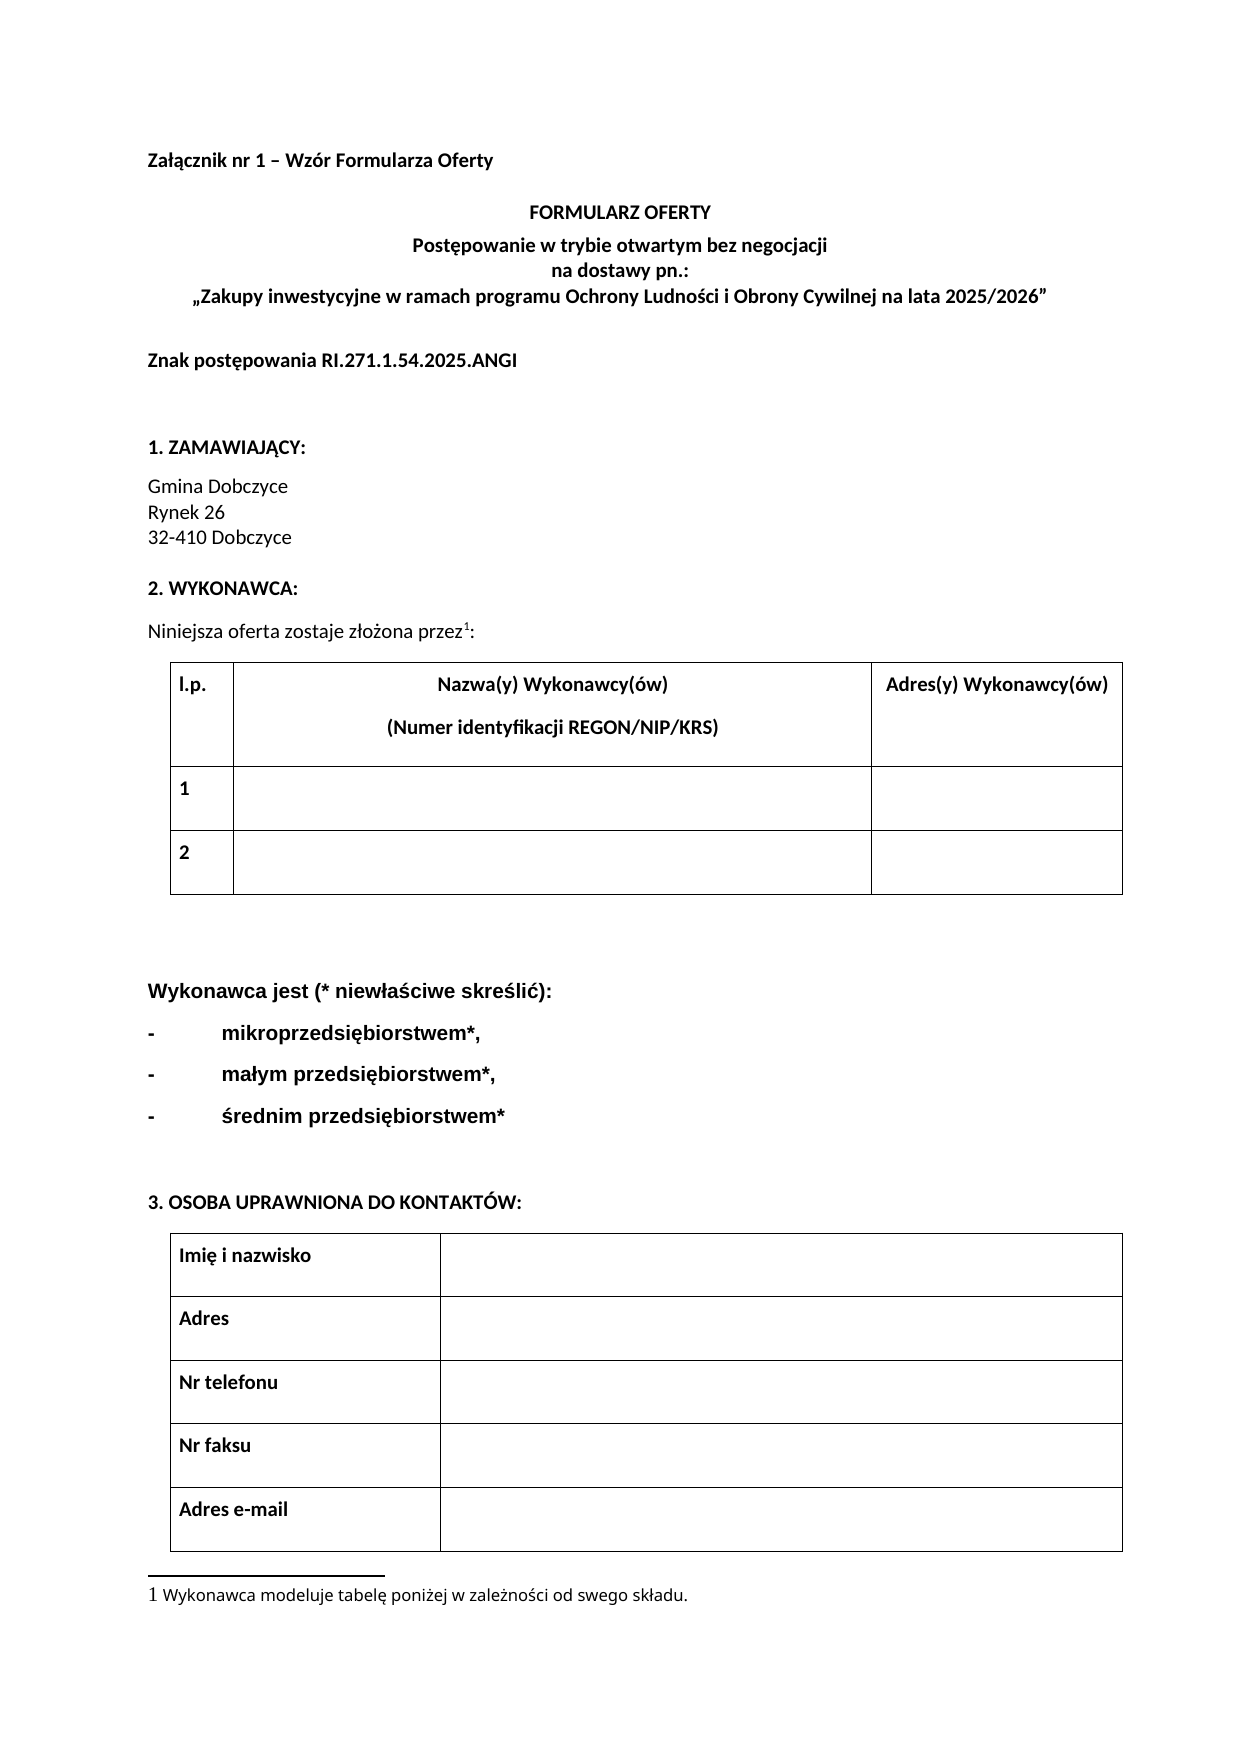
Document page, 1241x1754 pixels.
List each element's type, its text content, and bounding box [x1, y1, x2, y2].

table_cell [441, 1424, 1122, 1487]
table_cell [234, 831, 871, 893]
text na dostawy pn.: [148, 258, 1093, 283]
text - małym przedsiębiorstwem*, [148, 1062, 1093, 1086]
text Gmina Dobczyce [148, 473, 1093, 499]
text Znak postępowania RI.271.1.54.2025.ANGI [148, 348, 1093, 373]
subtitle Załącznik nr 1 – Wzór Formularza Oferty [148, 148, 1093, 173]
text Rynek 26 [148, 499, 1093, 524]
table_cell Adres e-mail [171, 1488, 440, 1551]
text Wykonawca jest (* niewłaściwe skreślić): [148, 979, 1093, 1003]
text „Zakupy inwestycyjne w ramach programu Ochrony Ludności i Obrony Cywilnej na lata 2025/2026” [148, 283, 1093, 308]
text FORMULARZ OFERTY [148, 199, 1093, 225]
table_header l.p. [171, 663, 233, 766]
table_cell Nr telefonu [171, 1361, 440, 1423]
text - mikroprzedsiębiorstwem*, [148, 1020, 1093, 1044]
table_cell [872, 831, 1122, 893]
text - średnim przedsiębiorstwem* [148, 1104, 1093, 1128]
table_cell Nr faksu [171, 1424, 440, 1487]
text 1. ZAMAWIAJĄCY: [148, 434, 1093, 460]
table_header Imię i nazwisko [171, 1234, 440, 1296]
table_cell [441, 1361, 1122, 1423]
text Niniejsza oferta zostaje złożona przez: [148, 618, 1093, 644]
text 2. WYKONAWCA: [148, 575, 1093, 601]
table_cell 1 [171, 767, 233, 830]
table_cell [234, 767, 871, 830]
table_cell 2 [171, 831, 233, 893]
table_cell Adres [171, 1297, 440, 1360]
text Postępowanie w trybie otwartym bez negocjacji [148, 232, 1093, 258]
table_header [441, 1234, 1122, 1296]
table_cell [441, 1488, 1122, 1551]
text 32-410 Dobczyce [148, 524, 1093, 550]
table_header Adres(y) Wykonawcy(ów) [872, 663, 1122, 766]
text 3. OSOBA UPRAWNIONA DO KONTAKTÓW: [148, 1189, 1093, 1214]
table_header Nazwa(y) Wykonawcy(ów) (Numer identyfikacji REGON/NIP/KRS) [234, 663, 871, 766]
table_cell [872, 767, 1122, 830]
table_cell [441, 1297, 1122, 1360]
